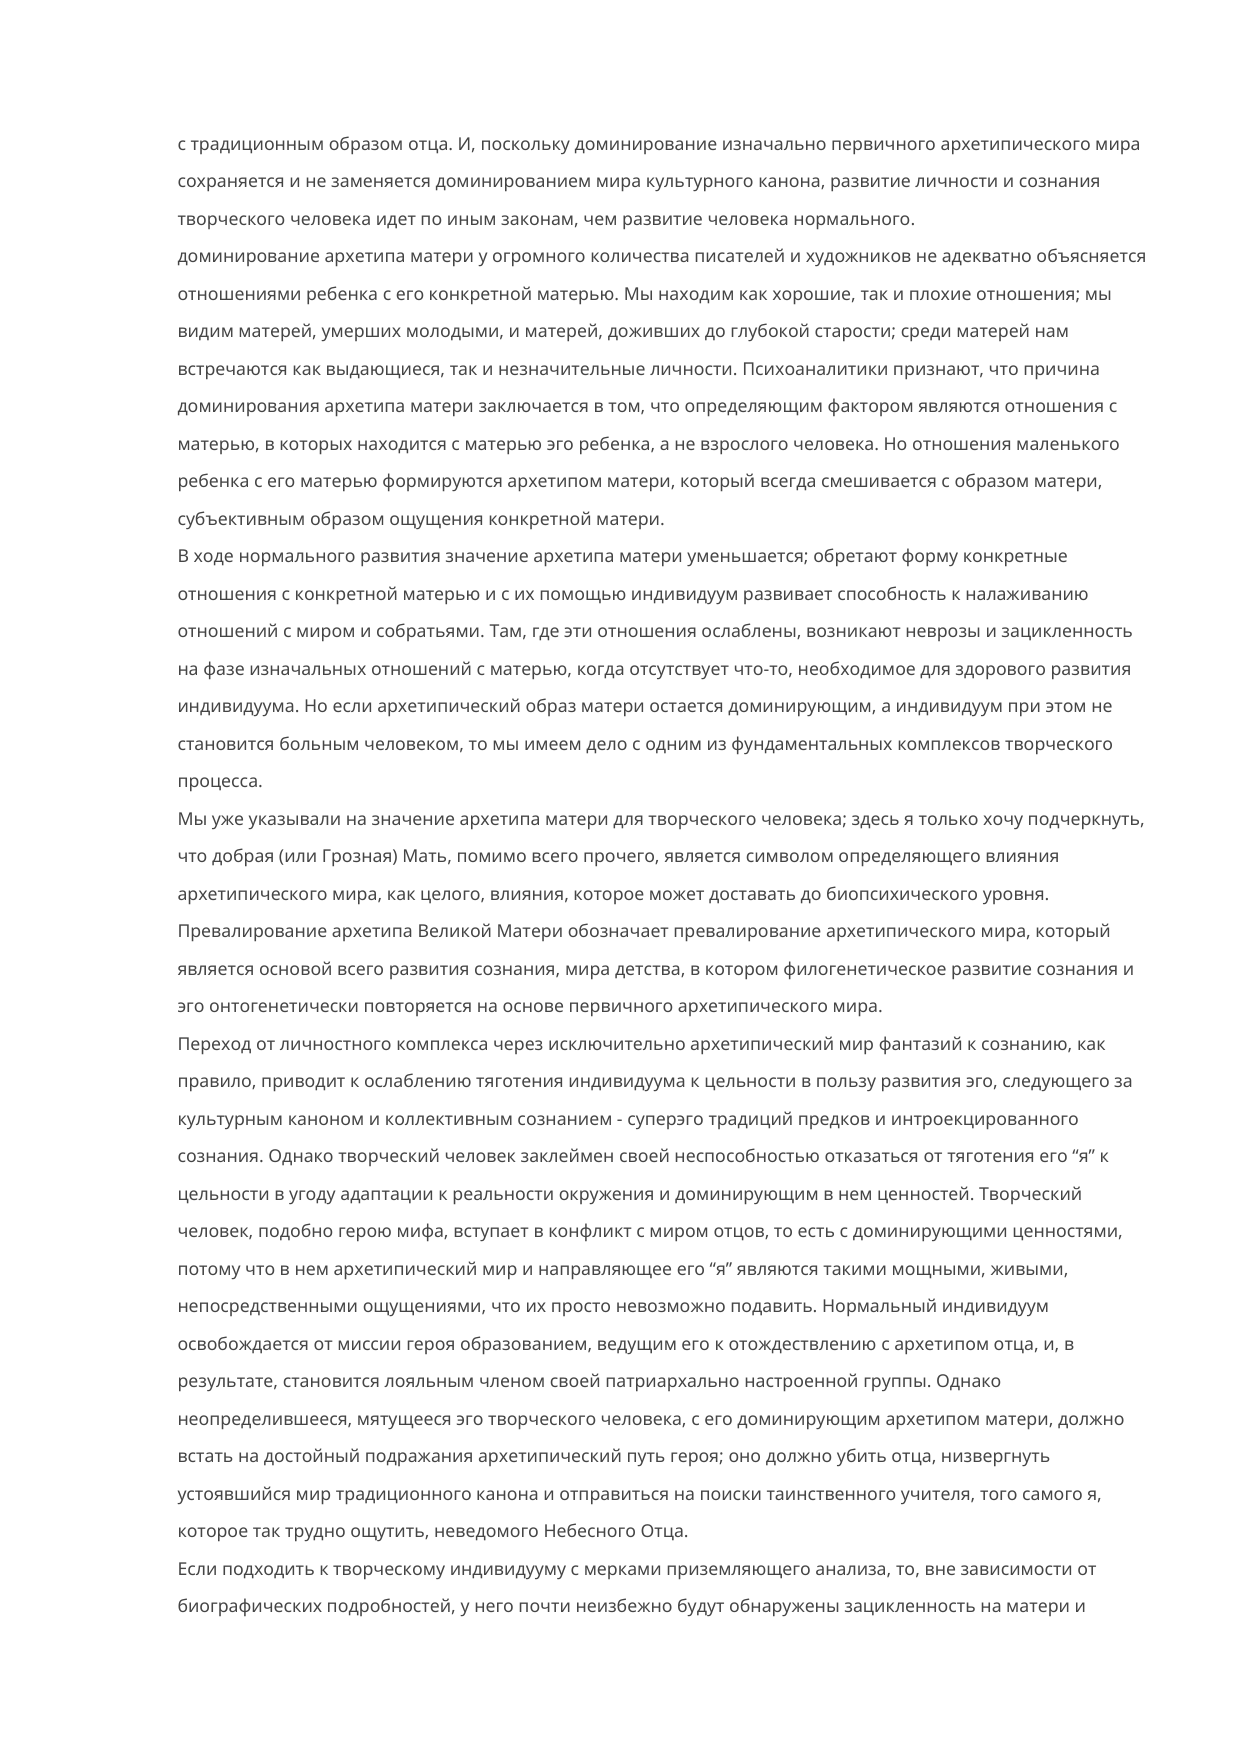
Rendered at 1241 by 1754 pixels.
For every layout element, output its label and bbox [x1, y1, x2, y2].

text [177, 118, 1152, 1618]
